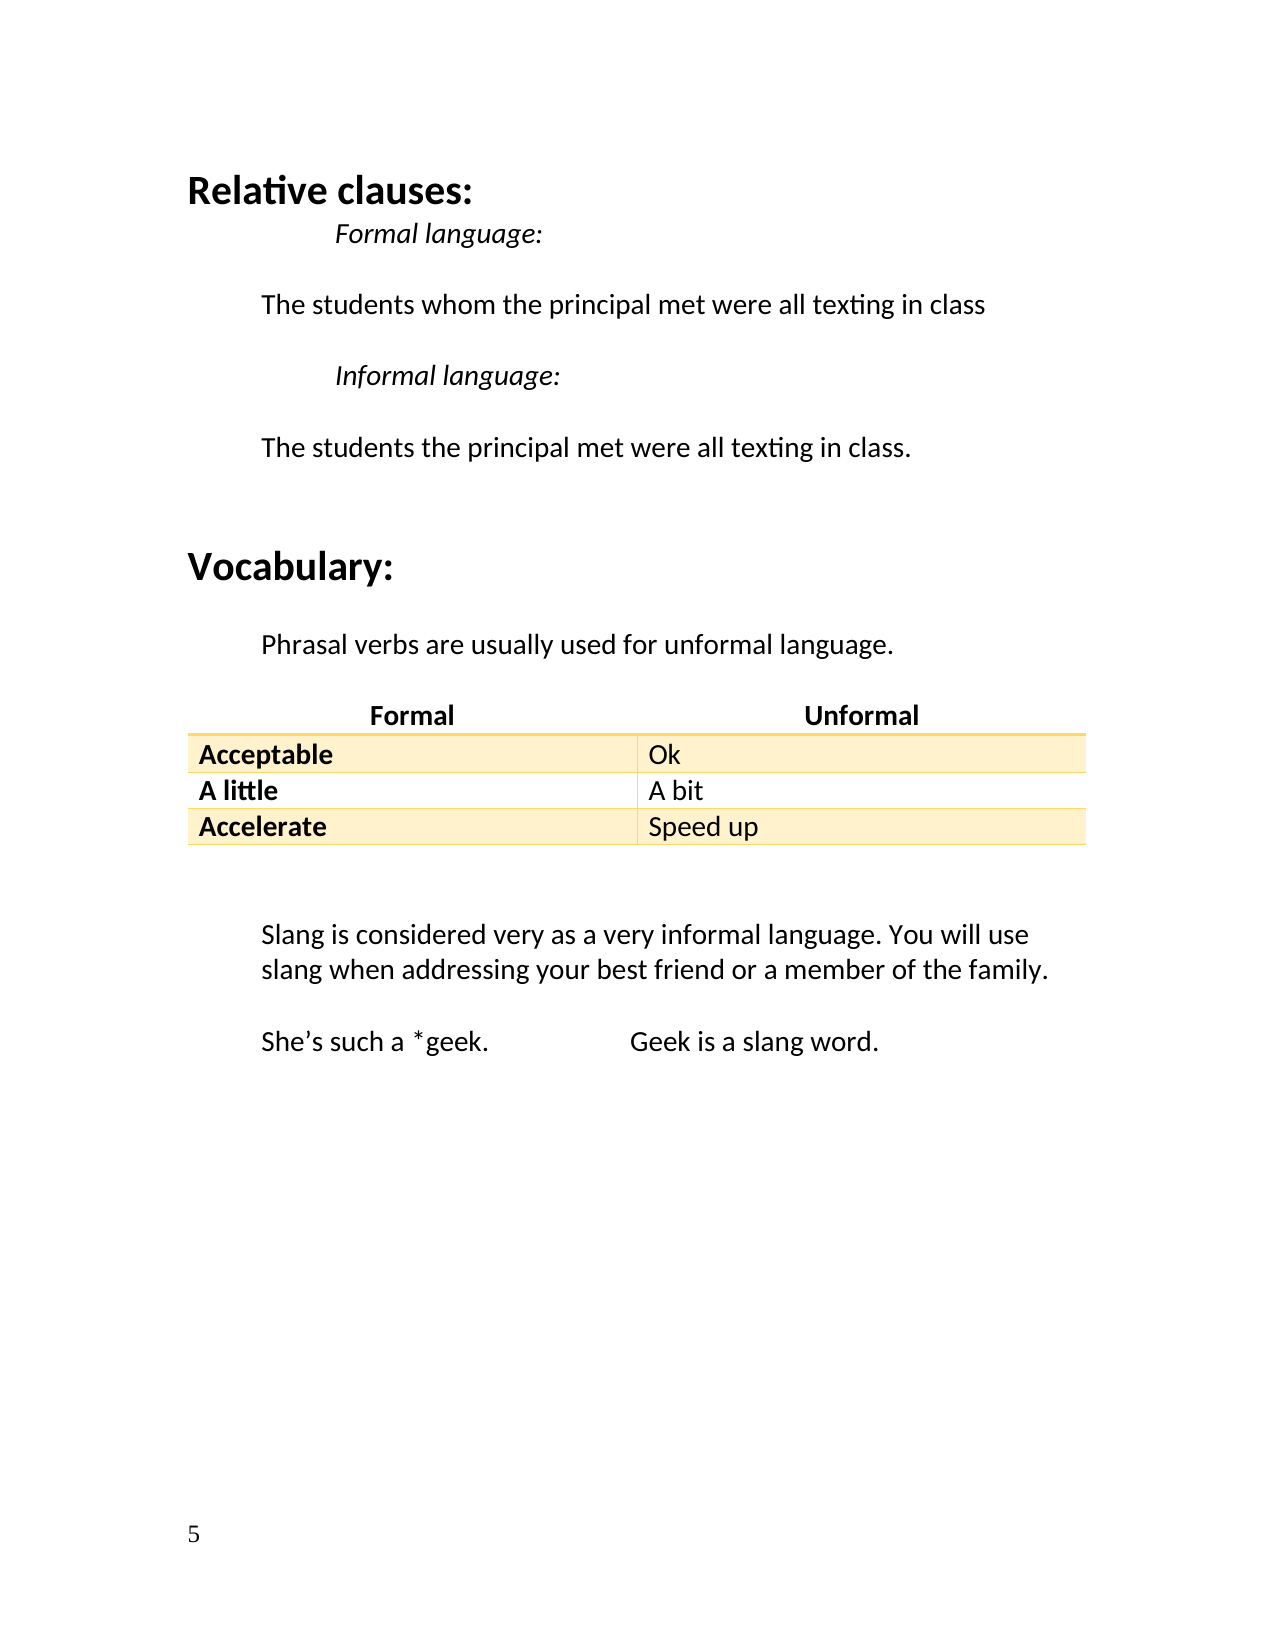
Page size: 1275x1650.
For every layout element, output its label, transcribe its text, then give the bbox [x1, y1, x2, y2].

table_cell A little [188, 773, 637, 808]
table_cell Accelerate [188, 809, 637, 844]
table_cell A bit [638, 773, 1086, 808]
table_header Unformal [637, 698, 1086, 733]
text Formal language: [261, 215, 1087, 251]
text Phrasal verbs are usually used for unformal language. [187, 626, 1087, 662]
table_cell Acceptable [188, 736, 637, 772]
table_cell Speed up [638, 809, 1086, 844]
text Informal language: [261, 357, 1087, 393]
text She’s such a *geek. Geek is a slang word. [187, 1023, 1087, 1058]
text The students the principal met were all texting in class. [187, 429, 1087, 464]
text The students whom the principal met were all texting in class [187, 286, 1087, 322]
table_header Formal [188, 698, 637, 733]
table_cell Ok [638, 736, 1086, 772]
subtitle Relative clauses: [187, 164, 1087, 215]
subtitle Vocabulary: [187, 540, 1087, 591]
text Slang is considered very as a very informal language. You will use slang when addressing your best friend or a member of the family. [261, 916, 1087, 987]
